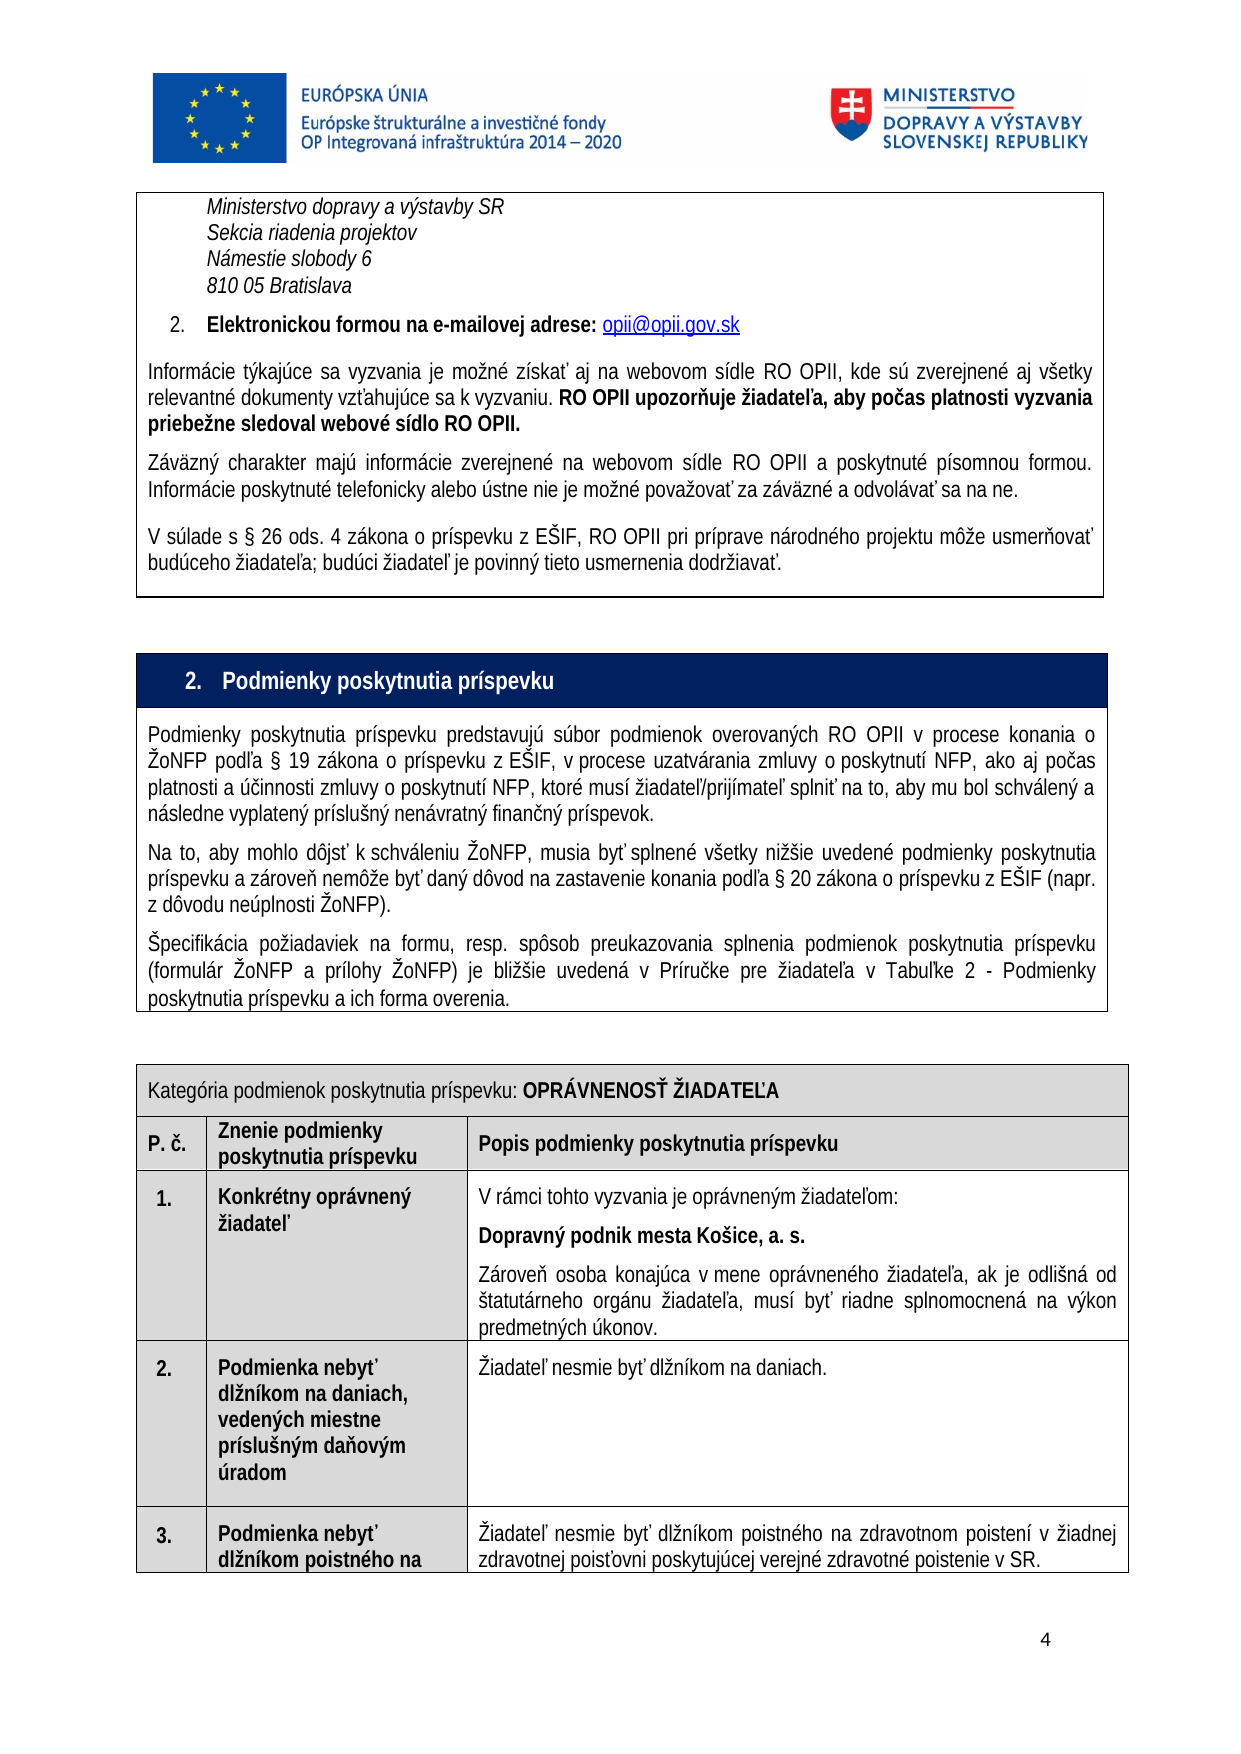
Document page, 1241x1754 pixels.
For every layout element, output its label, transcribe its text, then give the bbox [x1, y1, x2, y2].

table_cell [137, 1171, 206, 1340]
table_cell Podmienka nebyť dlžníkom na daniach, vedených miestne príslušným daňovým úradom [207, 1341, 467, 1506]
table_cell V rámci tohto vyzvania je oprávneným žiadateľom: Dopravný podnik mesta Košice, a. s. Zároveň osoba konajúca v mene oprávneného žiadateľa, ak je odlišná od štatutárneho orgánu žiadateľa, musí byť riadne splnomocnená na výkon predmetných úkonov. [468, 1171, 1128, 1340]
table_cell Žiadateľ nesmie byť dlžníkom na daniach. [468, 1341, 1128, 1506]
table_cell Znenie podmienky poskytnutia príspevku [207, 1117, 467, 1169]
picture [152, 73, 1088, 163]
table_header Podmienky poskytnutia príspevku [137, 654, 1107, 707]
table_cell [137, 1341, 206, 1506]
table_header Kategória podmienok poskytnutia príspevku: Oprávnenosť žiadateľa [137, 1065, 1128, 1116]
table_cell [137, 1507, 206, 1572]
table_cell Podmienky poskytnutia príspevku predstavujú súbor podmienok overovaných RO OPII v procese konania o ŽoNFP podľa § 19 zákona o príspevku z EŠIF, v procese uzatvárania zmluvy o poskytnutí NFP, ako aj počas platnosti a účinnosti zmluvy o poskytnutí NFP, ktoré musí žiadateľ/prijímateľ splniť na to, aby mu bol schválený a následne vyplatený príslušný nenávratný finančný príspevok. Na to, aby mohlo dôjsť k schváleniu ŽoNFP, musia byť splnené všetky nižšie uvedené podmienky poskytnutia príspevku a zároveň nemôže byť daný dôvod na zastavenie konania podľa § 20 zákona o príspevku z EŠIF (napr. z dôvodu neúplnosti ŽoNFP). Špecifikácia požiadaviek na formu, resp. spôsob preukazovania splnenia podmienok poskytnutia príspevku (formulár ŽoNFP a prílohy ŽoNFP) je bližšie uvedená v Príručke pre žiadateľa v Tabuľke 2 - Podmienky poskytnutia príspevku a ich forma overenia. [137, 708, 1107, 1011]
table_cell Konkrétny oprávnený žiadateľ [207, 1171, 467, 1340]
table_cell P. č. [137, 1117, 206, 1169]
table_cell Popis podmienky poskytnutia príspevku [468, 1117, 1128, 1169]
table_cell Podmienka nebyť dlžníkom poistného na zdravotnom poistení [207, 1507, 467, 1572]
